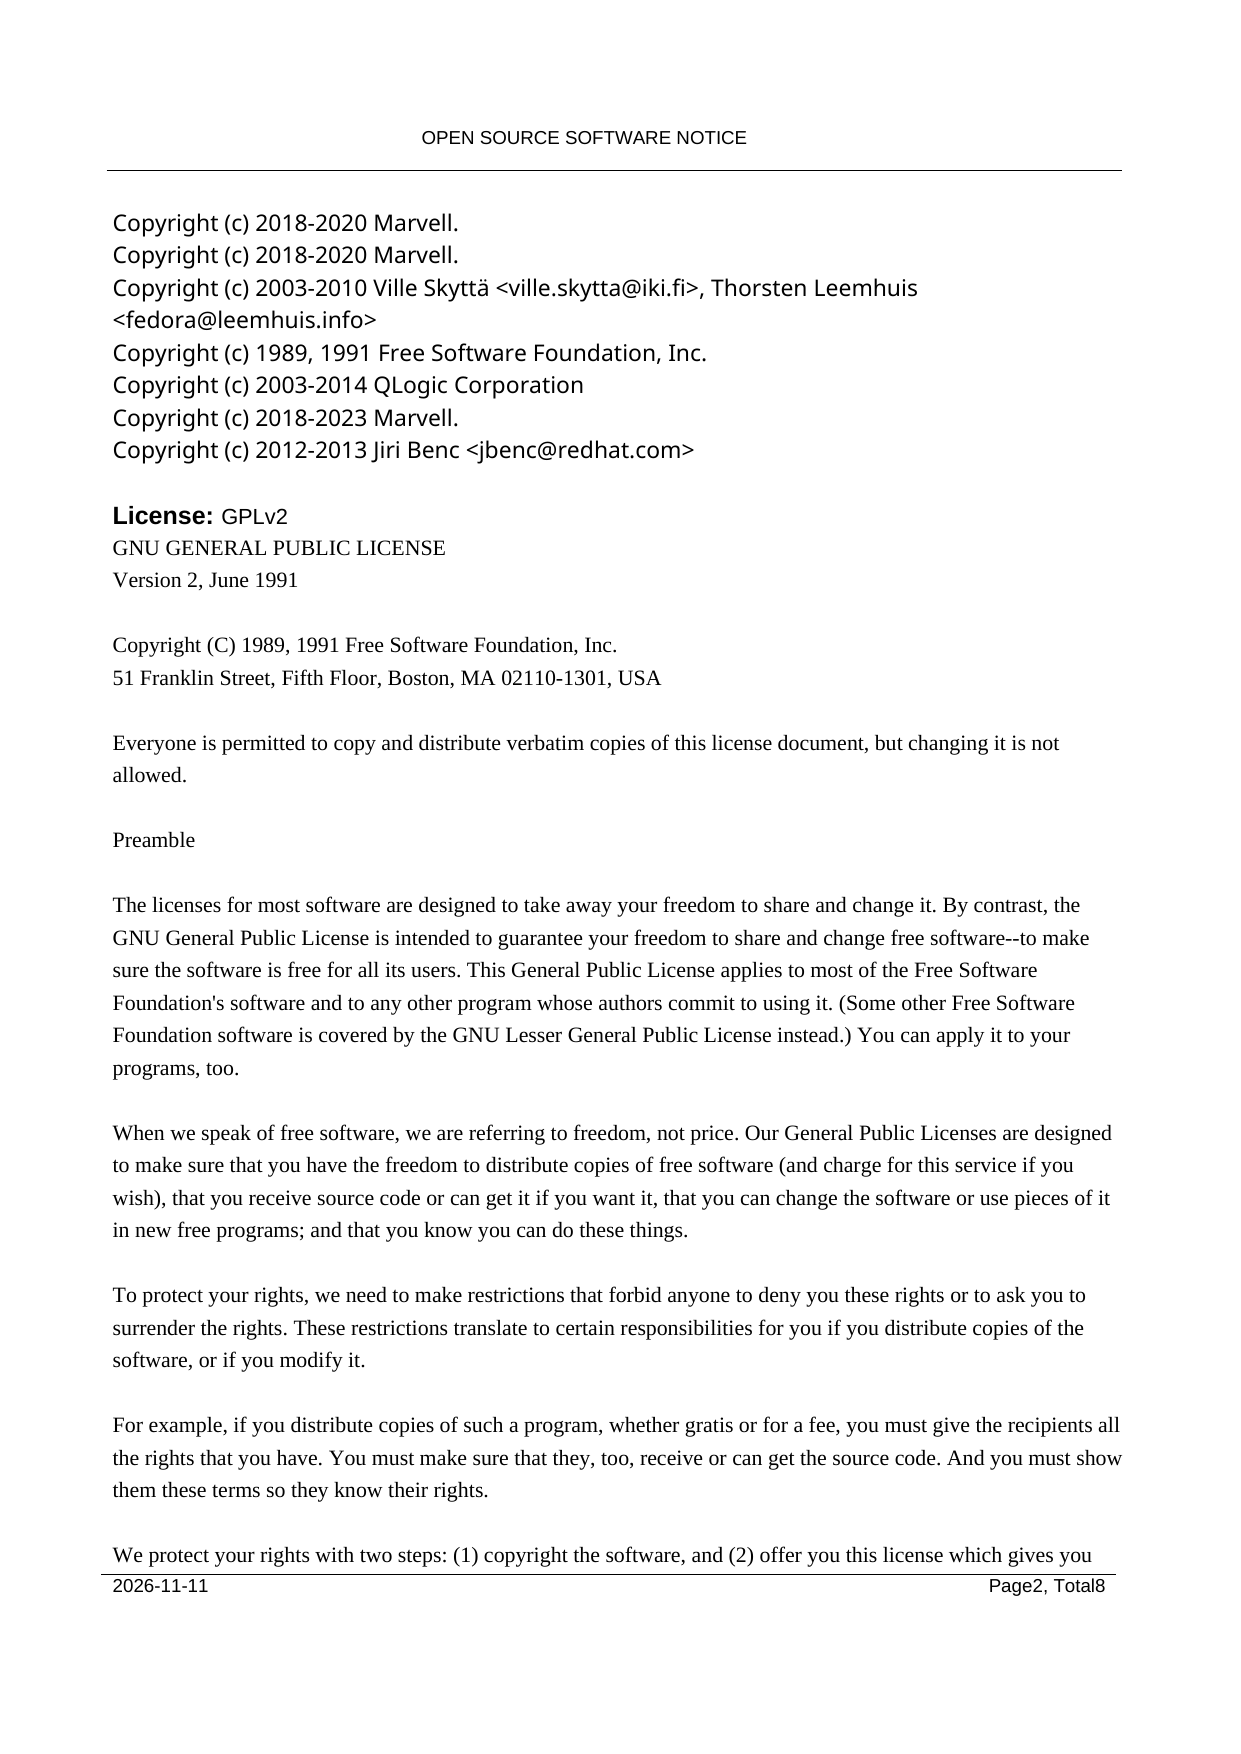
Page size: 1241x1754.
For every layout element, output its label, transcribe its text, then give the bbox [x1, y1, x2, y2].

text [112, 206, 1128, 499]
text License: GPLv2 [112, 499, 1128, 531]
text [112, 531, 1128, 1571]
